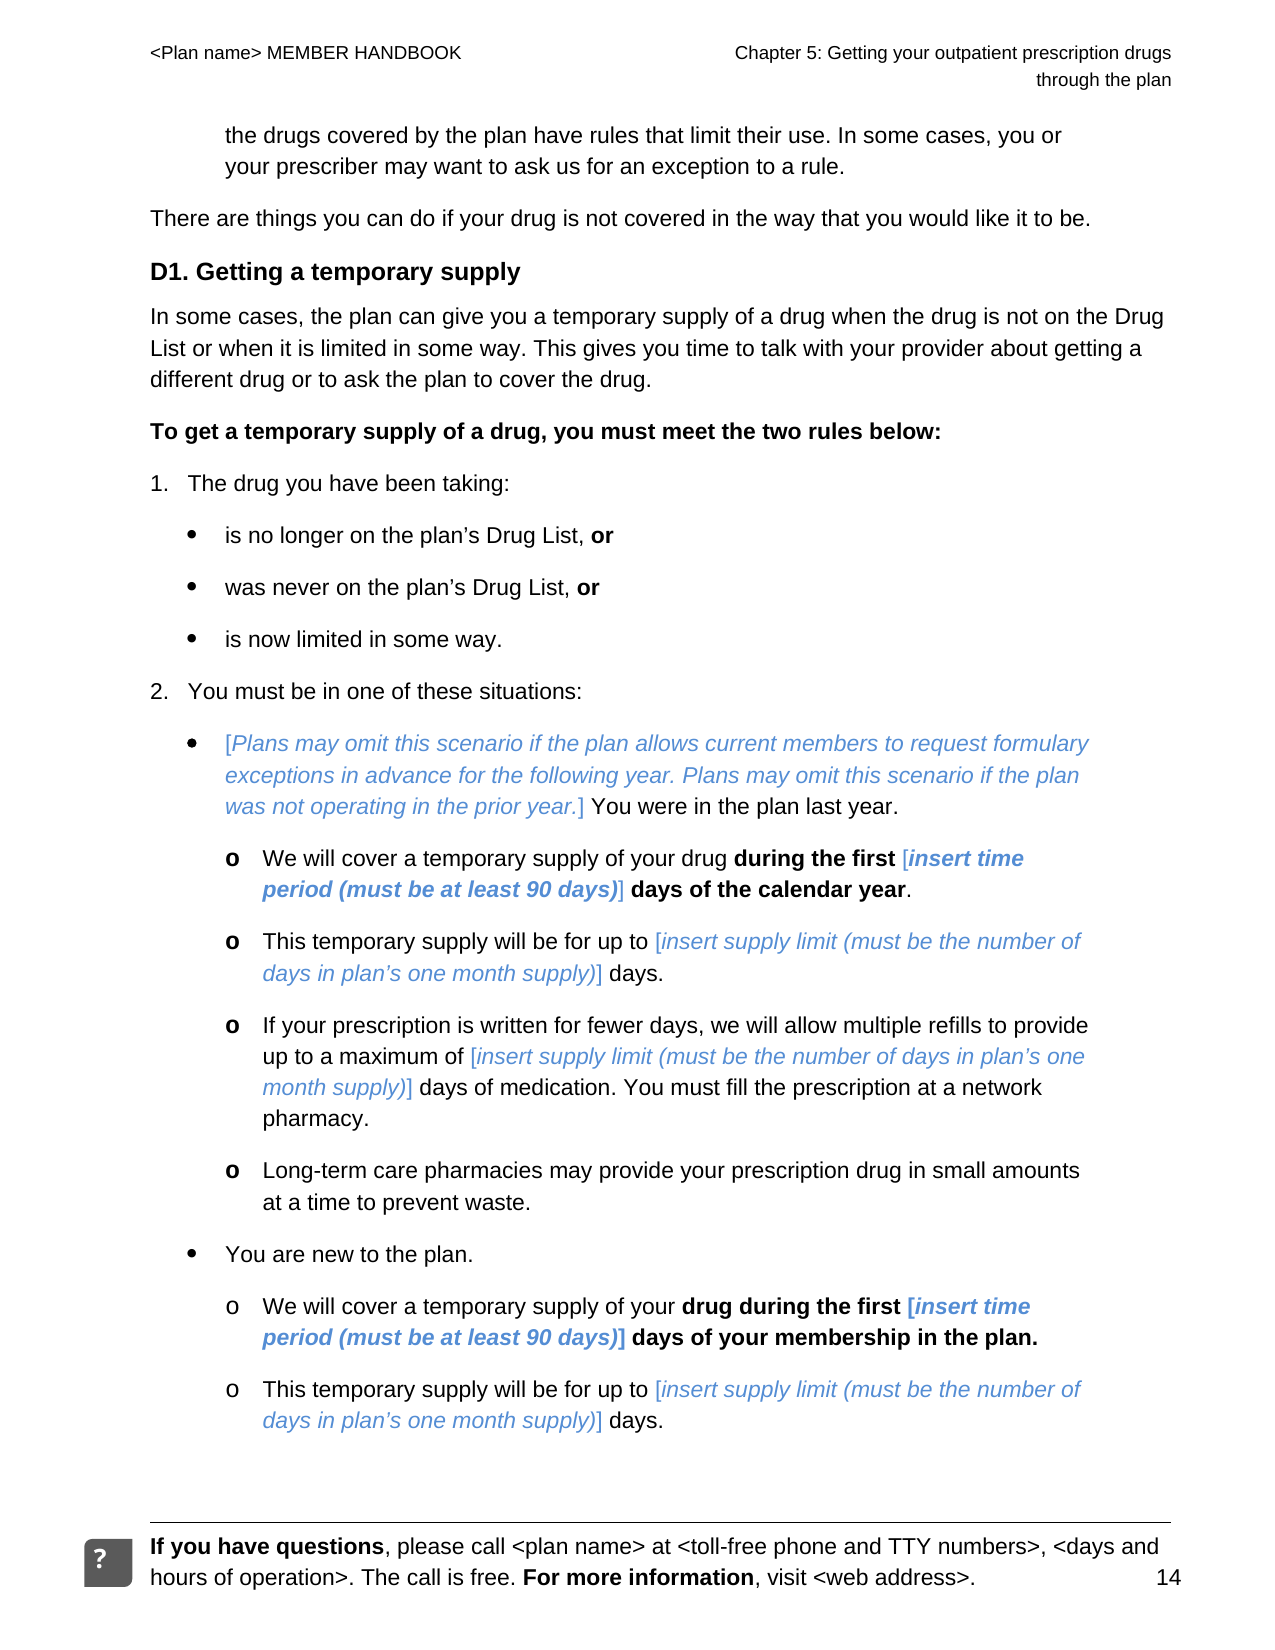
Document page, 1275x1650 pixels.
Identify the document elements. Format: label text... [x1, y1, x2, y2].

text This temporary supply will be for up to [insert supply limit (must be the number of days in plan’s one month supply)] days. [225, 925, 1096, 987]
list is now limited in some way. [187, 623, 1096, 654]
list is no longer on the plan’s Drug List, or [187, 518, 1096, 550]
text This temporary supply will be for up to [insert supply limit (must be the number of days in plan’s one month supply)] days. [225, 1373, 1096, 1435]
text In some cases, the plan can give you a temporary supply of a drug when the drug is not on the Drug List or when it is limited in some way. This gives you time to talk with your provider about getting a different drug or to ask the plan to cover the drug. [150, 300, 1171, 393]
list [187, 118, 1096, 181]
list You are new to the plan. [187, 1237, 1096, 1268]
text We will cover a temporary supply of your drug during the first [insert time period (must be at least 90 days)] days of the calendar year. [225, 841, 1096, 904]
text If your prescription is written for fewer days, we will allow multiple refills to provide up to a maximum of [insert supply limit (must be the number of days in plan’s one month supply)] days of medication. You must fill the prescription at a network pharmacy. [225, 1008, 1096, 1133]
text Long-term care pharmacies may provide your prescription drug in small amounts at a time to prevent waste. [225, 1154, 1096, 1216]
list You must be in one of these situations: [150, 675, 1096, 706]
text There are things you can do if your drug is not covered in the way that you would like it to be. [150, 202, 1171, 233]
list [Plans may omit this scenario if the plan allows current members to request formulary exceptions in advance for the following year. Plans may omit this scenario if the plan was not operating in the prior year.] You were in the plan last year. [187, 727, 1096, 821]
text To get a temporary supply of a drug, you must meet the two rules below: [150, 414, 1171, 446]
list The drug you have been taking: [150, 466, 1096, 498]
text We will cover a temporary supply of your drug during the first [insert time period (must be at least 90 days)] days of your membership in the plan. [225, 1289, 1096, 1352]
subtitle D1. Getting a temporary supply [150, 254, 1096, 287]
list was never on the plan’s Drug List, or [187, 571, 1096, 602]
